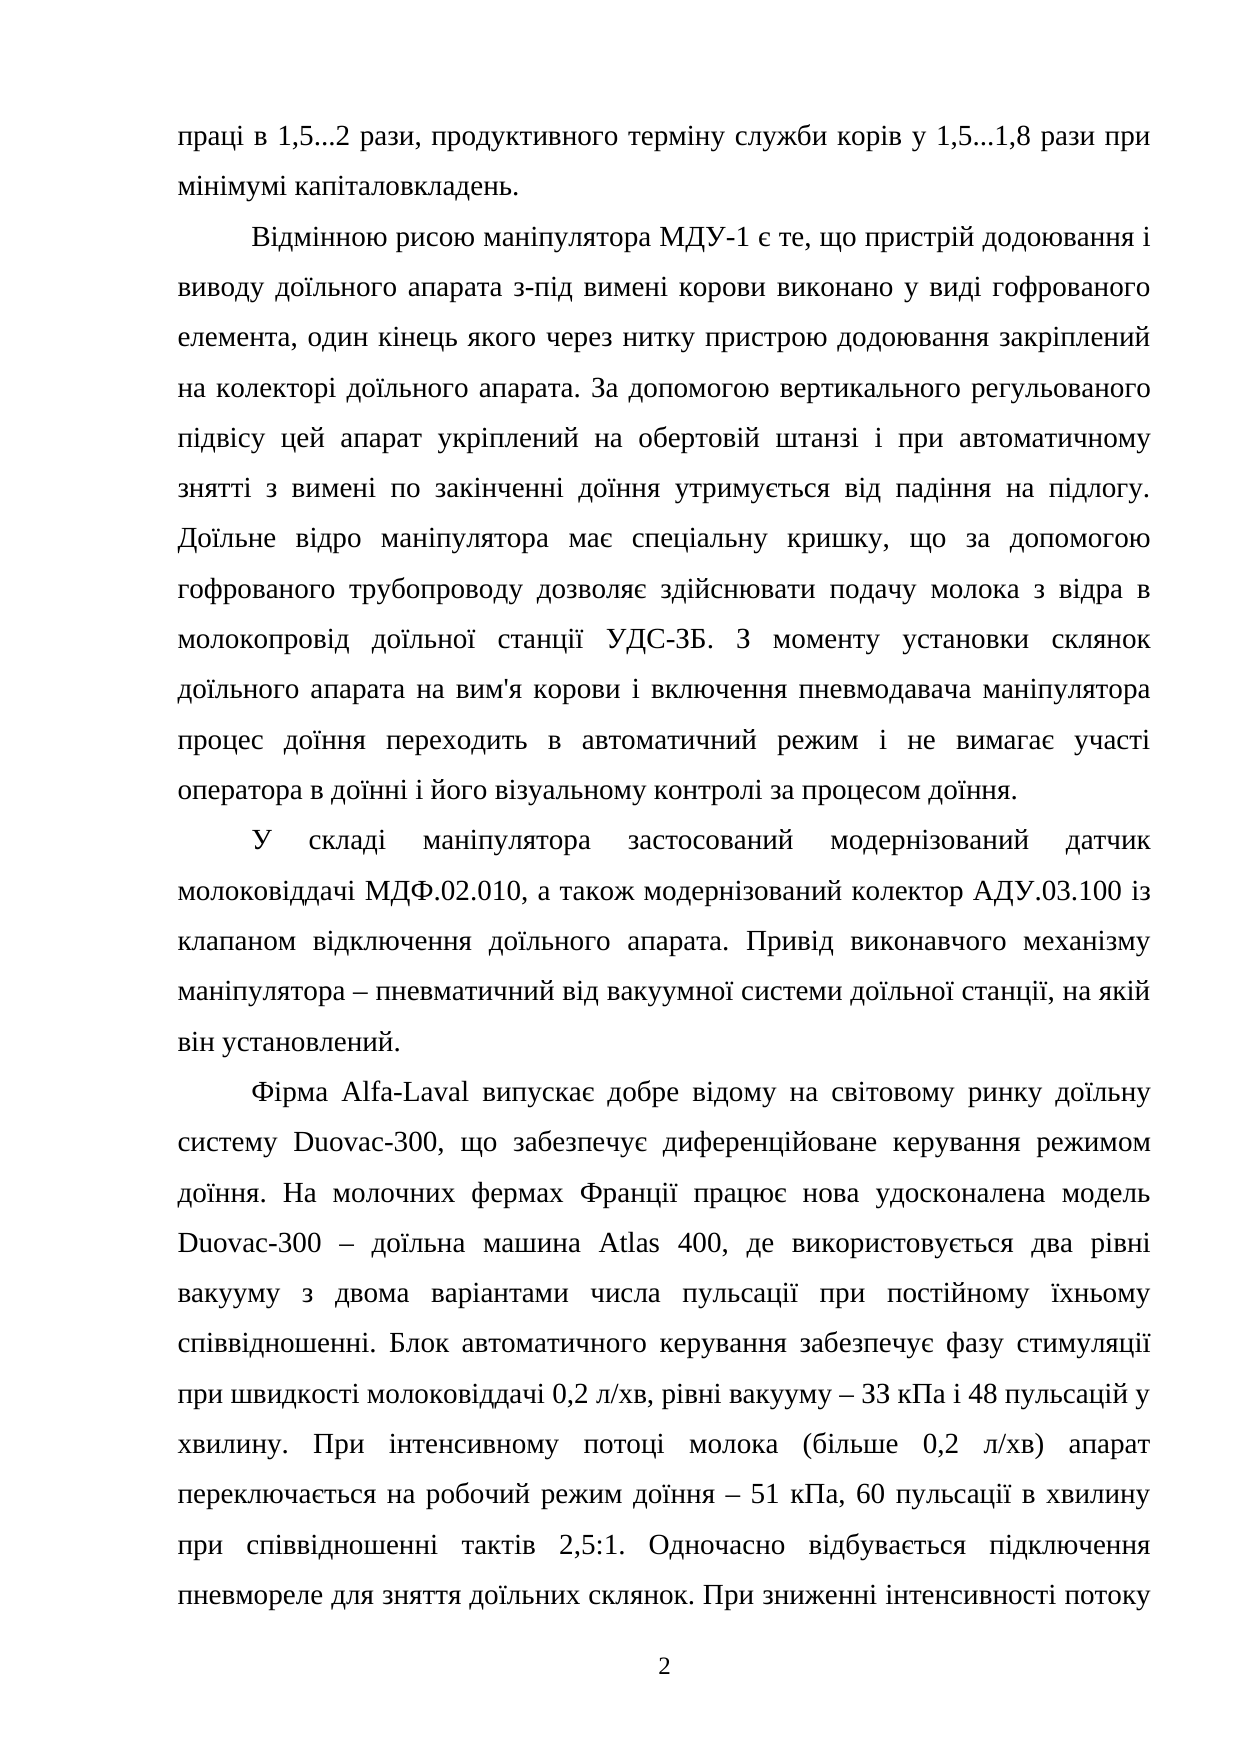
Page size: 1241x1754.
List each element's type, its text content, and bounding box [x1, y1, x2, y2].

text Відмінною рисою маніпулятора МДУ-1 є те, що пристрій додоювання і виводу доїльного апарата з-під вимені корови виконано у виді гофрованого елемента, один кінець якого через нитку пристрою додоювання закріплений на колекторі доїльного апарата. За допомогою вертикального регульованого підвісу цей апарат укріплений на обертовій штанзі і при автоматичному знятті з вимені по закінченні доїння утримується від падіння на підлогу. Доїльне відро маніпулятора має спеціальну кришку, що за допомогою гофрованого трубопроводу дозволяє здійснювати подачу молока з відра в молокопровід доїльної станції УДС-ЗБ. З моменту установки склянок доїльного апарата на вим'я корови і включення пневмодавача маніпулятора процес доїння переходить в автоматичний режим і не вимагає участі оператора в доїнні і його візуальному контролі за процесом доїння. [177, 219, 1152, 806]
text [177, 1074, 1152, 1611]
text У складі маніпулятора застосований модернізований датчик молоковіддачі МДФ.02.010, а також модернізований колектор АДУ.03.100 із клапаном відключення доїльного апарата. Привід виконавчого механізму маніпулятора – пневматичний від вакуумної системи доїльної станції, на якій він установлений. [177, 822, 1152, 1057]
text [177, 118, 1152, 202]
